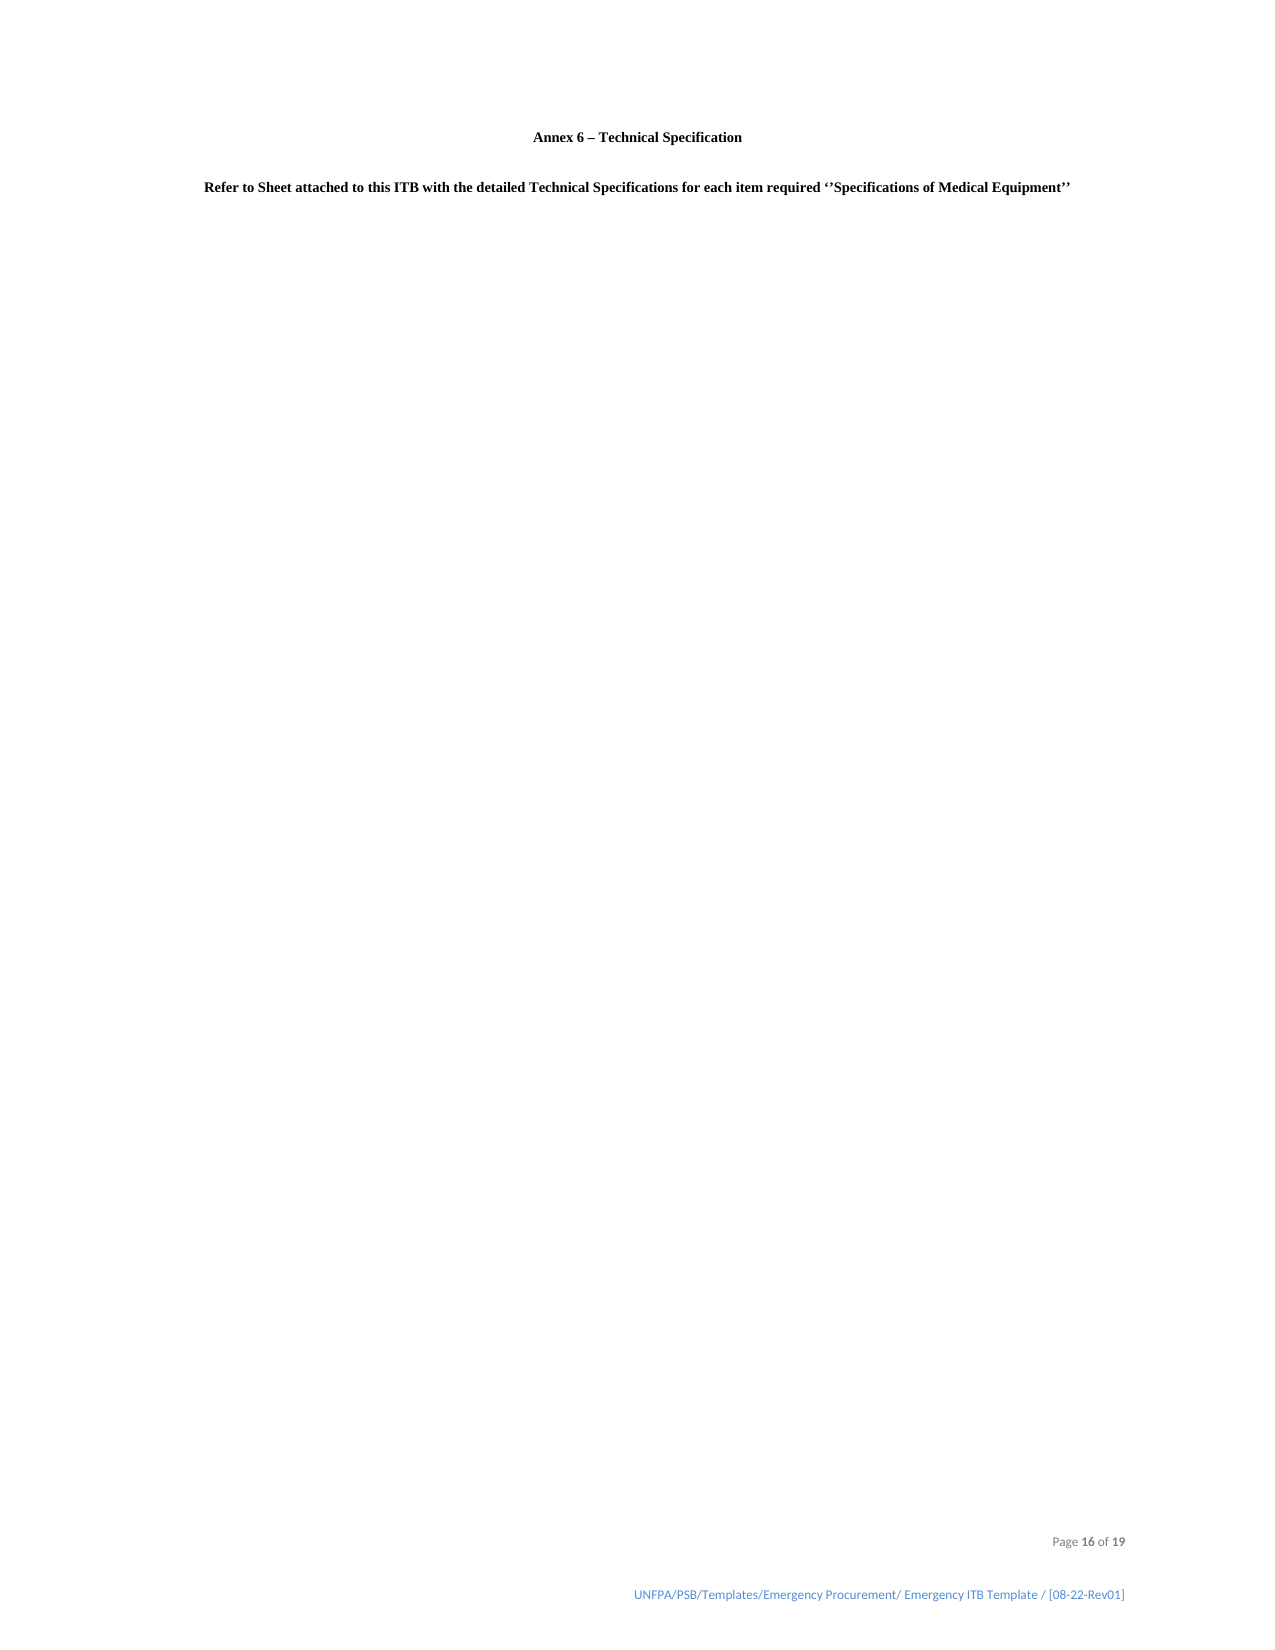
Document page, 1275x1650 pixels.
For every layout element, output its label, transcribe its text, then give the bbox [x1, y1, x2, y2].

text Refer to Sheet attached to this ITB with the detailed Technical Specifications for each item required ‘’Specifications of Medical Equipment’’ [150, 167, 1125, 196]
text Annex 6 – Technical Specification [150, 117, 1125, 146]
